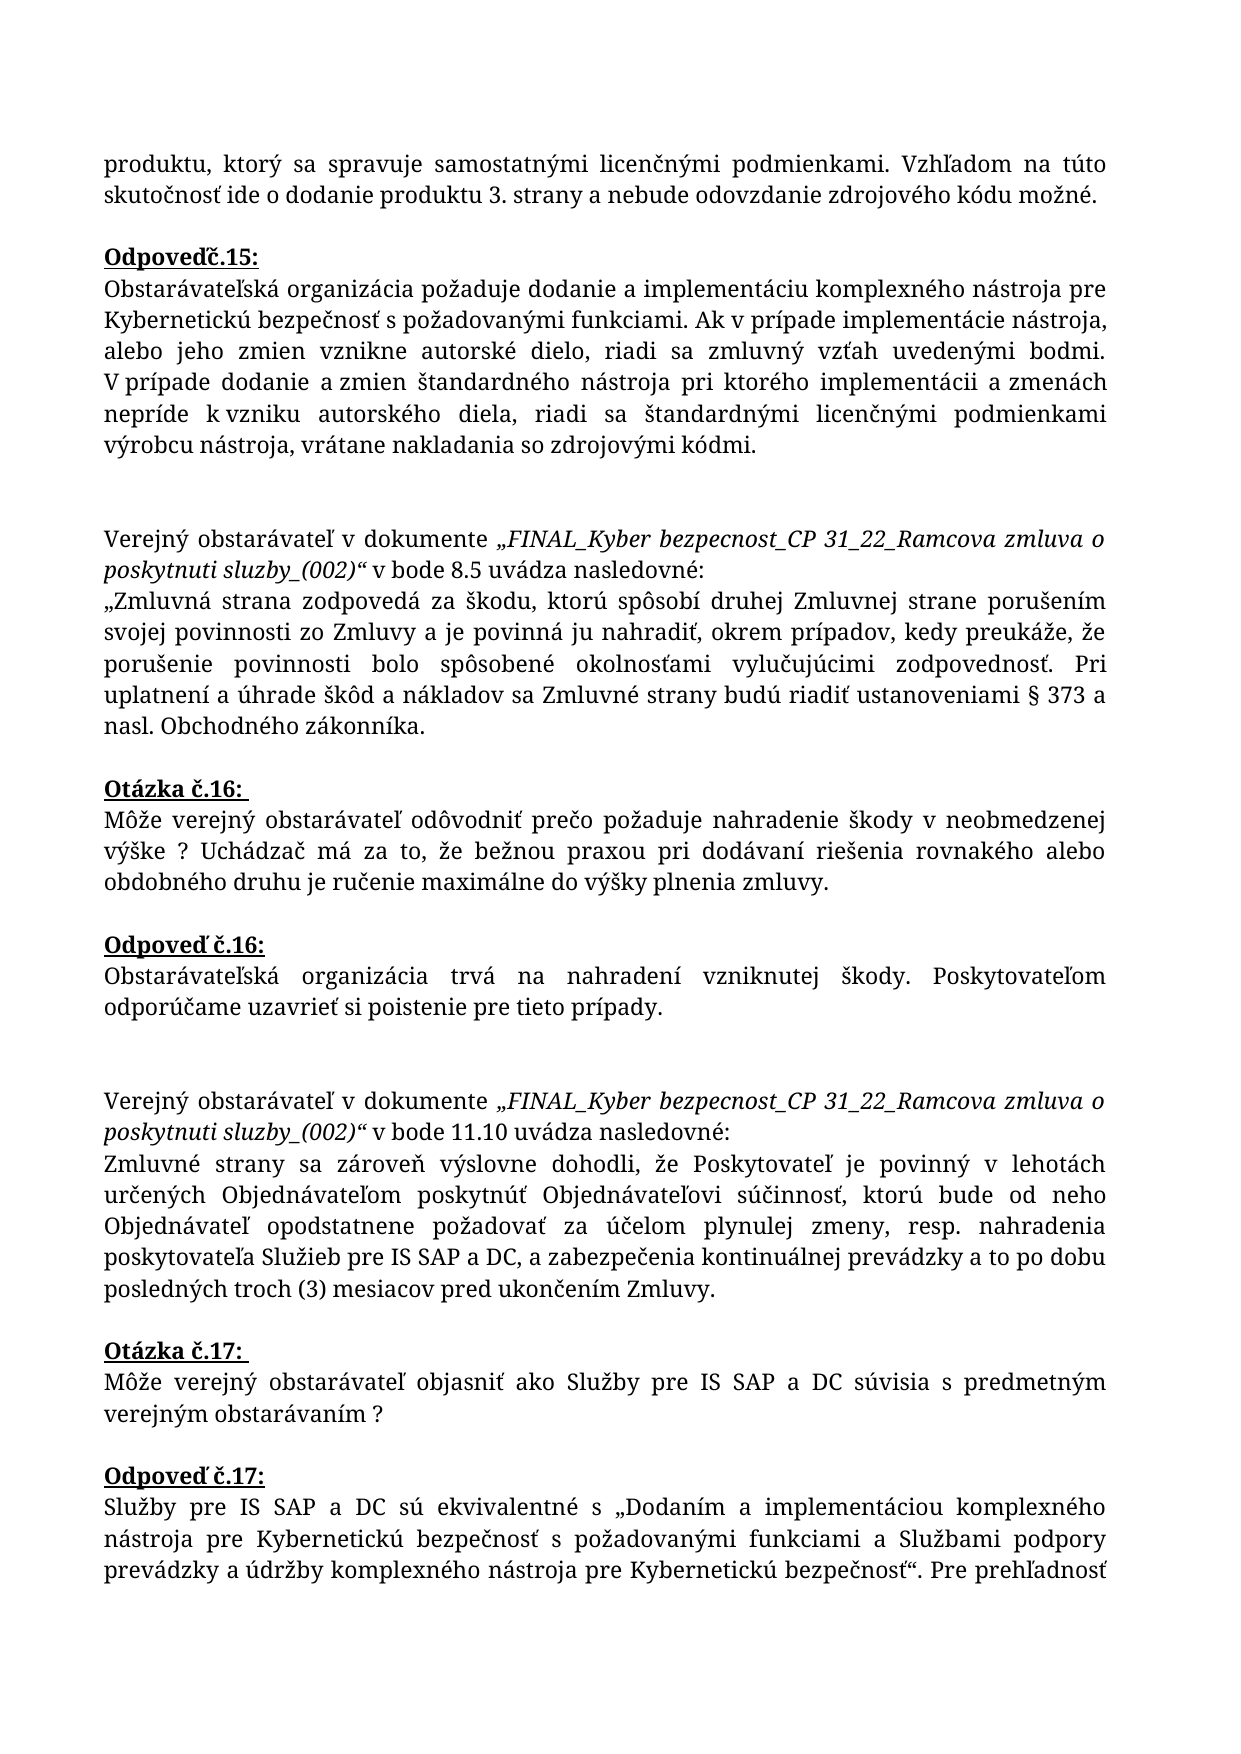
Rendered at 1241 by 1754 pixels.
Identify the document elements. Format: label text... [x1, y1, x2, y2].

text Verejný obstarávateľ v dokumente „FINAL_Kyber bezpecnost_CP 31_22_Ramcova zmluva o poskytnuti sluzby_(002)“ v bode 8.5 uvádza nasledovné: [103, 523, 1107, 585]
text Môže verejný obstarávateľ objasniť ako Služby pre IS SAP a DC súvisia s predmetným verejným obstarávaním ? [103, 1366, 1107, 1429]
text Verejný obstarávateľ v dokumente „FINAL_Kyber bezpecnost_CP 31_22_Ramcova zmluva o poskytnuti sluzby_(002)“ v bode 11.10 uvádza nasledovné: [103, 1085, 1107, 1148]
text Odpoveďč.15: [103, 241, 1107, 273]
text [103, 148, 1107, 210]
text Obstarávateľská organizácia požaduje dodanie a implementáciu komplexného nástroja pre Kybernetickú bezpečnosť s požadovanými funkciami. Ak v prípade implementácie nástroja, alebo jeho zmien vznikne autorské dielo, riadi sa zmluvný vzťah uvedenými bodmi. V prípade dodanie a zmien štandardného nástroja pri ktorého implementácii a zmenách nepríde k vzniku autorského diela, riadi sa štandardnými licenčnými podmienkami výrobcu nástroja, vrátane nakladania so zdrojovými kódmi. [103, 273, 1107, 460]
text Otázka č.17: [103, 1335, 1107, 1366]
text Obstarávateľská organizácia trvá na nahradení vzniknutej škody. Poskytovateľom odporúčame uzavrieť si poistenie pre tieto prípady. [103, 960, 1107, 1023]
text Otázka č.16: [103, 773, 1107, 804]
text Odpoveď č.16: [103, 929, 1107, 960]
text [103, 1491, 1107, 1585]
text „Zmluvná strana zodpovedá za škodu, ktorú spôsobí druhej Zmluvnej strane porušením svojej povinnosti zo Zmluvy a je povinná ju nahradiť, okrem prípadov, kedy preukáže, že porušenie povinnosti bolo spôsobené okolnosťami vylučujúcimi zodpovednosť. Pri uplatnení a úhrade škôd a nákladov sa Zmluvné strany budú riadiť ustanoveniami § 373 a nasl. Obchodného zákonníka. [103, 585, 1107, 741]
text Odpoveď č.17: [103, 1460, 1107, 1491]
text Môže verejný obstarávateľ odôvodniť prečo požaduje nahradenie škody v neobmedzenej výške ? Uchádzač má za to, že bežnou praxou pri dodávaní riešenia rovnakého alebo obdobného druhu je ručenie maximálne do výšky plnenia zmluvy. [103, 804, 1107, 898]
text Zmluvné strany sa zároveň výslovne dohodli, že Poskytovateľ je povinný v lehotách určených Objednávateľom poskytnúť Objednávateľovi súčinnosť, ktorú bude od neho Objednávateľ opodstatnene požadovať za účelom plynulej zmeny, resp. nahradenia poskytovateľa Služieb pre IS SAP a DC, a zabezpečenia kontinuálnej prevádzky a to po dobu posledných troch (3) mesiacov pred ukončením Zmluvy. [103, 1148, 1107, 1304]
